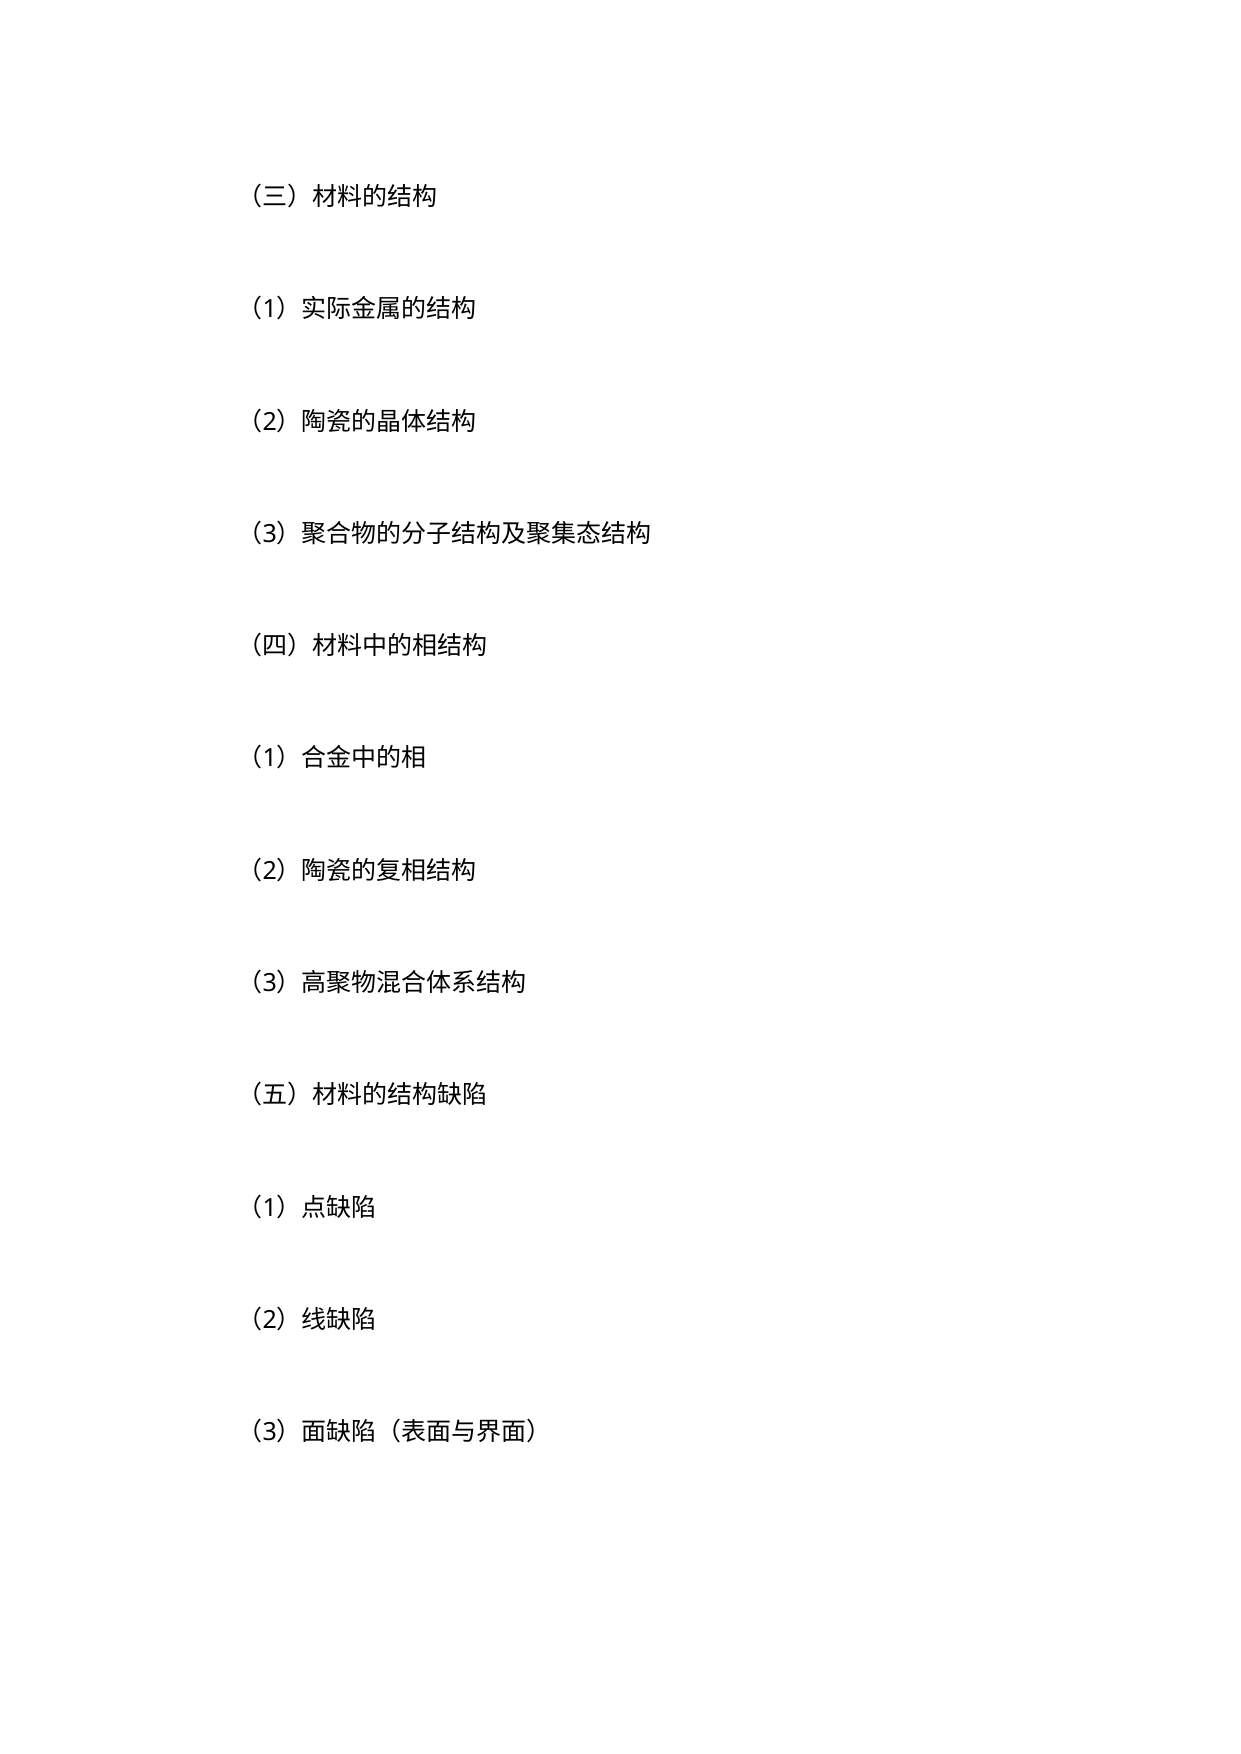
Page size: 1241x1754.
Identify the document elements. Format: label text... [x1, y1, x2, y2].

text （1）点缺陷 [187, 1173, 1053, 1238]
text （五）材料的结构缺陷 [187, 1060, 1053, 1125]
text （1）实际金属的结构 [187, 274, 1053, 339]
text （3）高聚物混合体系结构 [187, 948, 1053, 1013]
text （2）线缺陷 [187, 1285, 1053, 1350]
text （三）材料的结构 [187, 162, 1053, 227]
text （3）聚合物的分子结构及聚集态结构 [187, 499, 1053, 564]
text （3）面缺陷（表面与界面） [187, 1397, 1053, 1462]
text （2）陶瓷的晶体结构 [187, 387, 1053, 452]
text （1）合金中的相 [187, 723, 1053, 788]
text （四）材料中的相结构 [187, 611, 1053, 676]
text （2）陶瓷的复相结构 [187, 836, 1053, 901]
